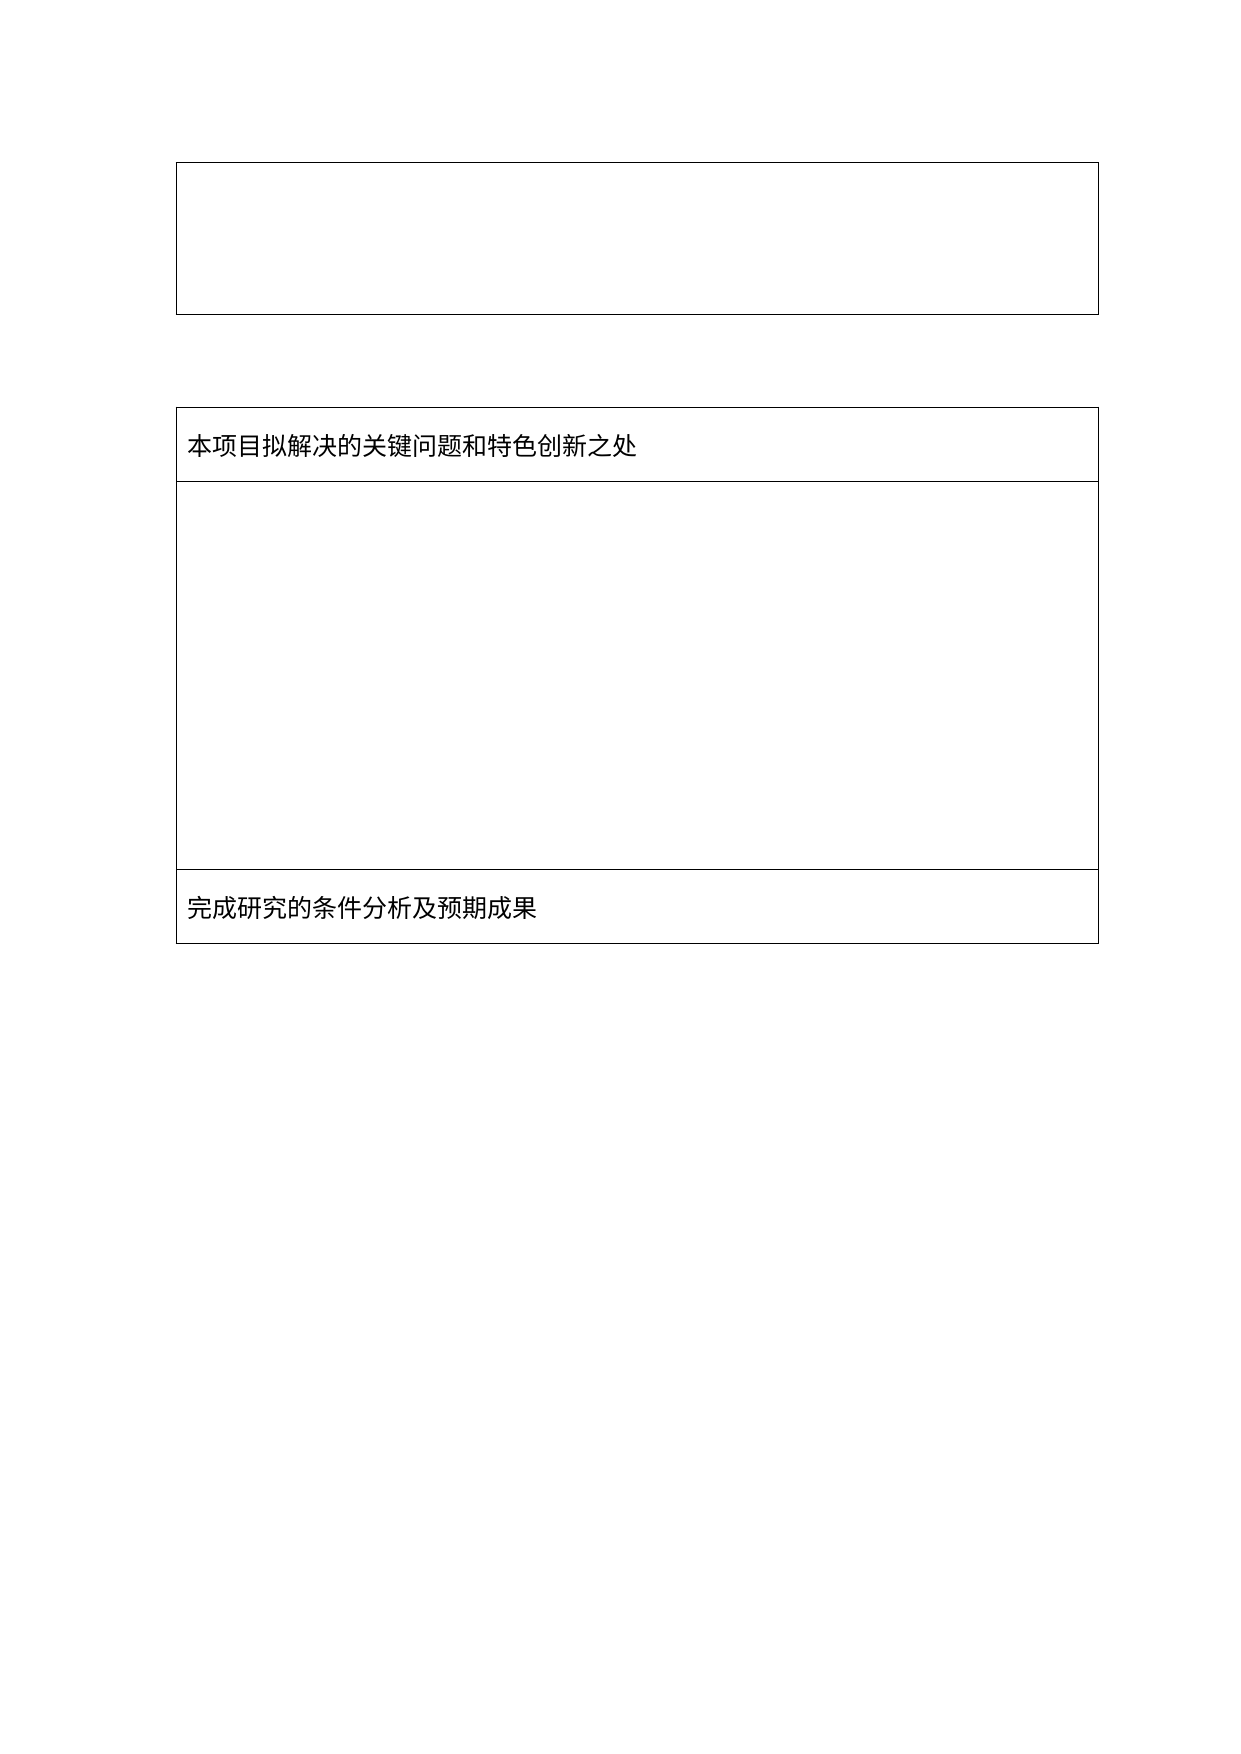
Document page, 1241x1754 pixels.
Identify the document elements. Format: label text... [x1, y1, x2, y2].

table_header 本项目拟解决的关键问题和特色创新之处 [177, 408, 1098, 481]
table_cell 完成研究的条件分析及预期成果 [177, 870, 1098, 943]
table_cell [177, 163, 1098, 314]
table_cell [177, 482, 1098, 869]
